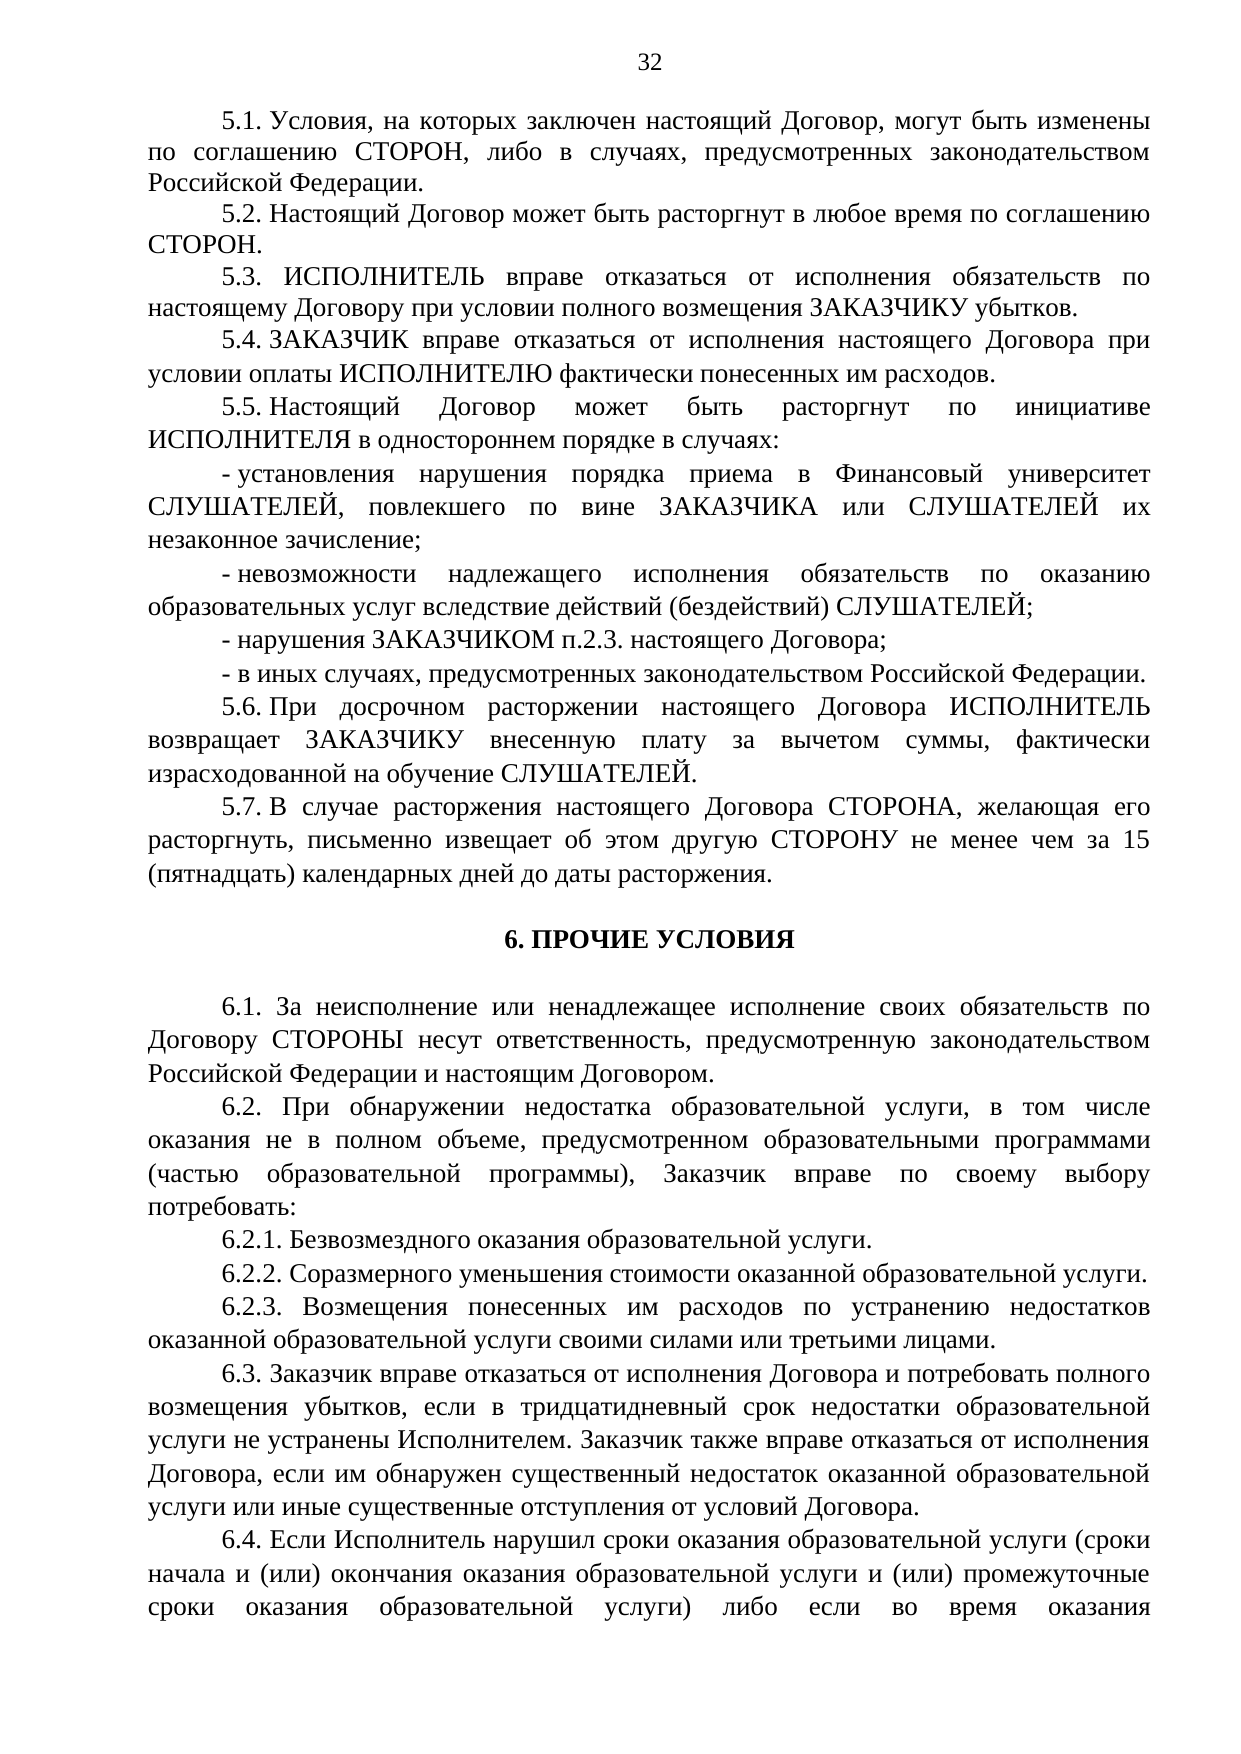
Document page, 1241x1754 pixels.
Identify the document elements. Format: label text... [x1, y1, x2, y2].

text 6. ПРОЧИЕ УСЛОВИЯ [148, 922, 1152, 955]
text 5.6. При досрочном расторжении настоящего Договора ИСПОЛНИТЕЛЬ возвращает ЗАКАЗЧИКУ внесенную плату за вычетом суммы, фактически израсходованной на обучение СЛУШАТЕЛЕЙ. [148, 689, 1152, 789]
text 5.4. ЗАКАЗЧИК вправе отказаться от исполнения настоящего Договора при условии оплаты ИСПОЛНИТЕЛЮ фактически понесенных им расходов. [148, 322, 1152, 389]
text - нарушения ЗАКАЗЧИКОМ п.2.3. настоящего Договора; [148, 622, 1152, 655]
text 5.1. Условия, на которых заключен настоящий Договор, могут быть изменены по соглашению СТОРОН, либо в случаях, предусмотренных законодательством Российской Федерации. [148, 104, 1152, 197]
text - установления нарушения порядка приема в Финансовый университет СЛУШАТЕЛЕЙ, повлекшего по вине ЗАКАЗЧИКА или СЛУШАТЕЛЕЙ их незаконное зачисление; [148, 455, 1152, 555]
text - в иных случаях, предусмотренных законодательством Российской Федерации. [148, 655, 1152, 689]
text 5.5. Настоящий Договор может быть расторгнут по инициативе ИСПОЛНИТЕЛЯ в одностороннем порядке в случаях: [148, 389, 1152, 455]
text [148, 1522, 1152, 1622]
text 6.2.3. Возмещения понесенных им расходов по устранению недостатков оказанной образовательной услуги своими силами или третьими лицами. [148, 1289, 1152, 1355]
text 5.7. В случае расторжения настоящего Договора СТОРОНА, желающая его расторгнуть, письменно извещает об этом другую СТОРОНУ не менее чем за 15 (пятнадцать) календарных дней до даты расторжения. [148, 789, 1152, 889]
text 5.2. Настоящий Договор может быть расторгнут в любое время по соглашению СТОРОН. [148, 197, 1152, 260]
text 6.3. Заказчик вправе отказаться от исполнения Договора и потребовать полного возмещения убытков, если в тридцатидневный срок недостатки образовательной услуги не устранены Исполнителем. Заказчик также вправе отказаться от исполнения Договора, если им обнаружен существенный недостаток оказанной образовательной услуги или иные существенные отступления от условий Договора. [148, 1355, 1152, 1522]
text - невозможности надлежащего исполнения обязательств по оказанию образовательных услуг вследствие действий (бездействий) СЛУШАТЕЛЕЙ; [148, 555, 1152, 622]
text 6.2. При обнаружении недостатка образовательной услуги, в том числе оказания не в полном объеме, предусмотренном образовательными программами (частью образовательной программы), Заказчик вправе по своему выбору потребовать: [148, 1089, 1152, 1222]
text 5.3. ИСПОЛНИТЕЛЬ вправе отказаться от исполнения обязательств по настоящему Договору при условии полного возмещения ЗАКАЗЧИКУ убытков. [148, 260, 1152, 322]
text 6.1. За неисполнение или ненадлежащее исполнение своих обязательств по Договору СТОРОНЫ несут ответственность, предусмотренную законодательством Российской Федерации и настоящим Договором. [148, 989, 1152, 1089]
text 6.2.2. Соразмерного уменьшения стоимости оказанной образовательной услуги. [148, 1255, 1152, 1289]
text 6.2.1. Безвозмездного оказания образовательной услуги. [148, 1222, 1152, 1255]
